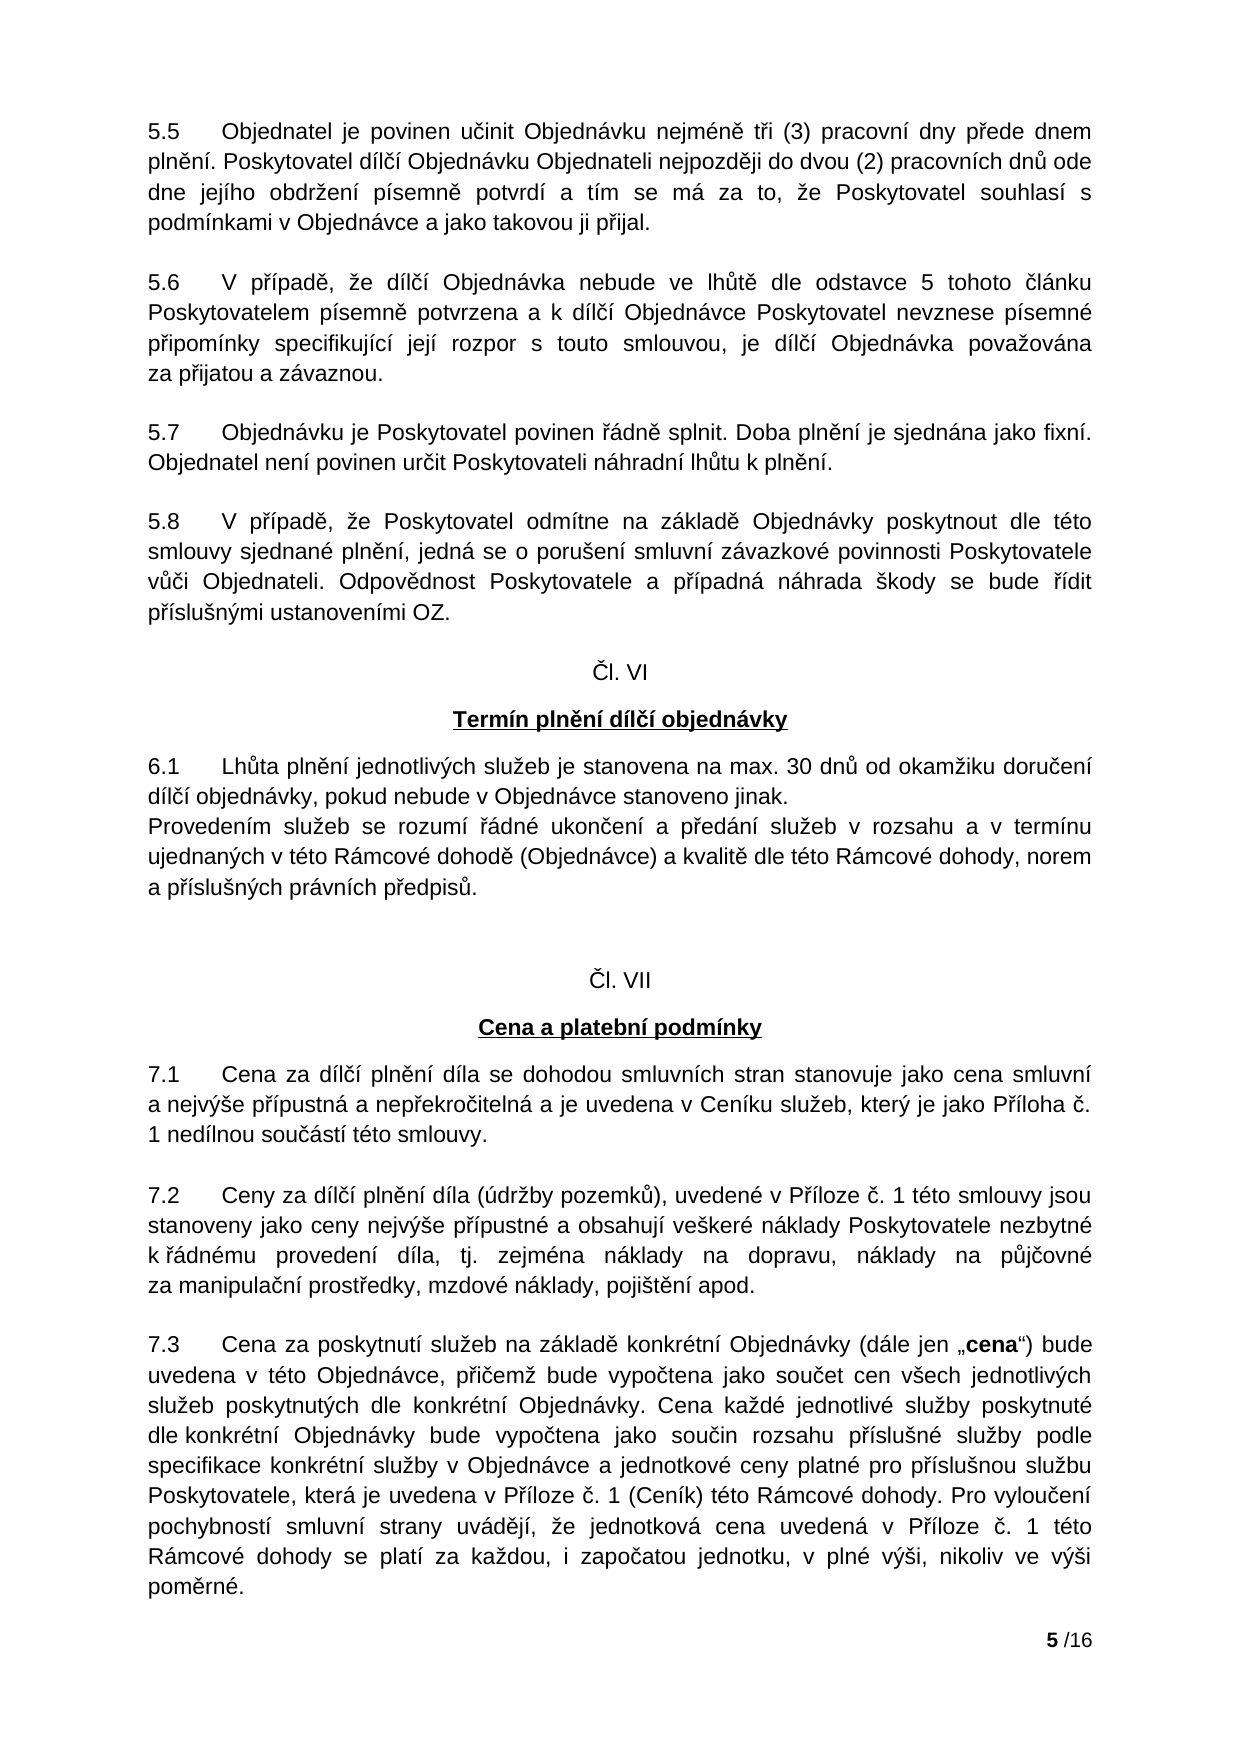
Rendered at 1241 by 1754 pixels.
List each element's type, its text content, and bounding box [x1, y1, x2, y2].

list Ceny za dílčí plnění díla (údržby pozemků), uvedené v Příloze č. 1 této smlouvy jsou stanoveny jako ceny nejvýše přípustné a obsahují veškeré náklady Poskytovatele nezbytné k řádnému provedení díla, tj. zejména náklady na dopravu, náklady na půjčovné za manipulační prostředky, mzdové náklady, pojištění apod. [148, 1182, 1092, 1299]
list Cena za dílčí plnění díla se dohodou smluvních stran stanovuje jako cena smluvní a nejvýše přípustná a nepřekročitelná a je uvedena v Ceníku služeb, který je jako Příloha č. 1 nedílnou součástí této smlouvy. [148, 1061, 1092, 1148]
list V případě, že Poskytovatel odmítne na základě Objednávky poskytnout dle této smlouvy sjednané plnění, jedná se o porušení smluvní závazkové povinnosti Poskytovatele vůči Objednateli. Odpovědnost Poskytovatele a případná náhrada škody se bude řídit příslušnými ustanoveními OZ. [148, 508, 1092, 625]
text Termín plnění dílčí objednávky [148, 706, 1092, 732]
list V případě, že dílčí Objednávka nebude ve lhůtě dle odstavce 5 tohoto článku Poskytovatelem písemně potvrzena a k dílčí Objednávce Poskytovatel nevznese písemné připomínky specifikující její rozpor s touto smlouvou, je dílčí Objednávka považována za přijatou a závaznou. [148, 269, 1092, 386]
text Cena a platební podmínky [148, 1014, 1092, 1041]
text Provedením služeb se rozumí řádné ukončení a předání služeb v rozsahu a v termínu ujednaných v této Rámcové dohodě (Objednávce) a kvalitě dle této Rámcové dohody, norem a příslušných právních předpisů. [148, 813, 1092, 900]
text Čl. VII [148, 967, 1092, 994]
list Cena za poskytnutí služeb na základě konkrétní Objednávky (dále jen „cena“) bude uvedena v této Objednávce, přičemž bude vypočtena jako součet cen všech jednotlivých služeb poskytnutých dle konkrétní Objednávky. Cena každé jednotlivé služby poskytnuté dle konkrétní Objednávky bude vypočtena jako součin rozsahu příslušné služby podle specifikace konkrétní služby v Objednávce a jednotkové ceny platné pro příslušnou službu Poskytovatele, která je uvedena v Příloze č. 1 (Ceník) této Rámcové dohody. Pro vyloučení pochybností smluvní strany uvádějí, že jednotková cena uvedená v Příloze č. 1 této Rámcové dohody se platí za každou, i započatou jednotku, v plné výši, nikoliv ve výši poměrné. [148, 1331, 1092, 1599]
list Lhůta plnění jednotlivých služeb je stanovena na max. 30 dnů od okamžiku doručení dílčí objednávky, pokud nebude v Objednávce stanoveno jinak. [148, 753, 1092, 809]
text Čl. VI [148, 659, 1092, 685]
list Objednatel je povinen učinit Objednávku nejméně tři (3) pracovní dny přede dnem plnění. Poskytovatel dílčí Objednávku Objednateli nejpozději do dvou (2) pracovních dnů ode dne jejího obdržení písemně potvrdí a tím se má za to, že Poskytovatel souhlasí s podmínkami v Objednávce a jako takovou ji přijal. [148, 118, 1092, 235]
list Objednávku je Poskytovatel povinen řádně splnit. Doba plnění je sjednána jako fixní. Objednatel není povinen určit Poskytovateli náhradní lhůtu k plnění. [148, 419, 1092, 475]
